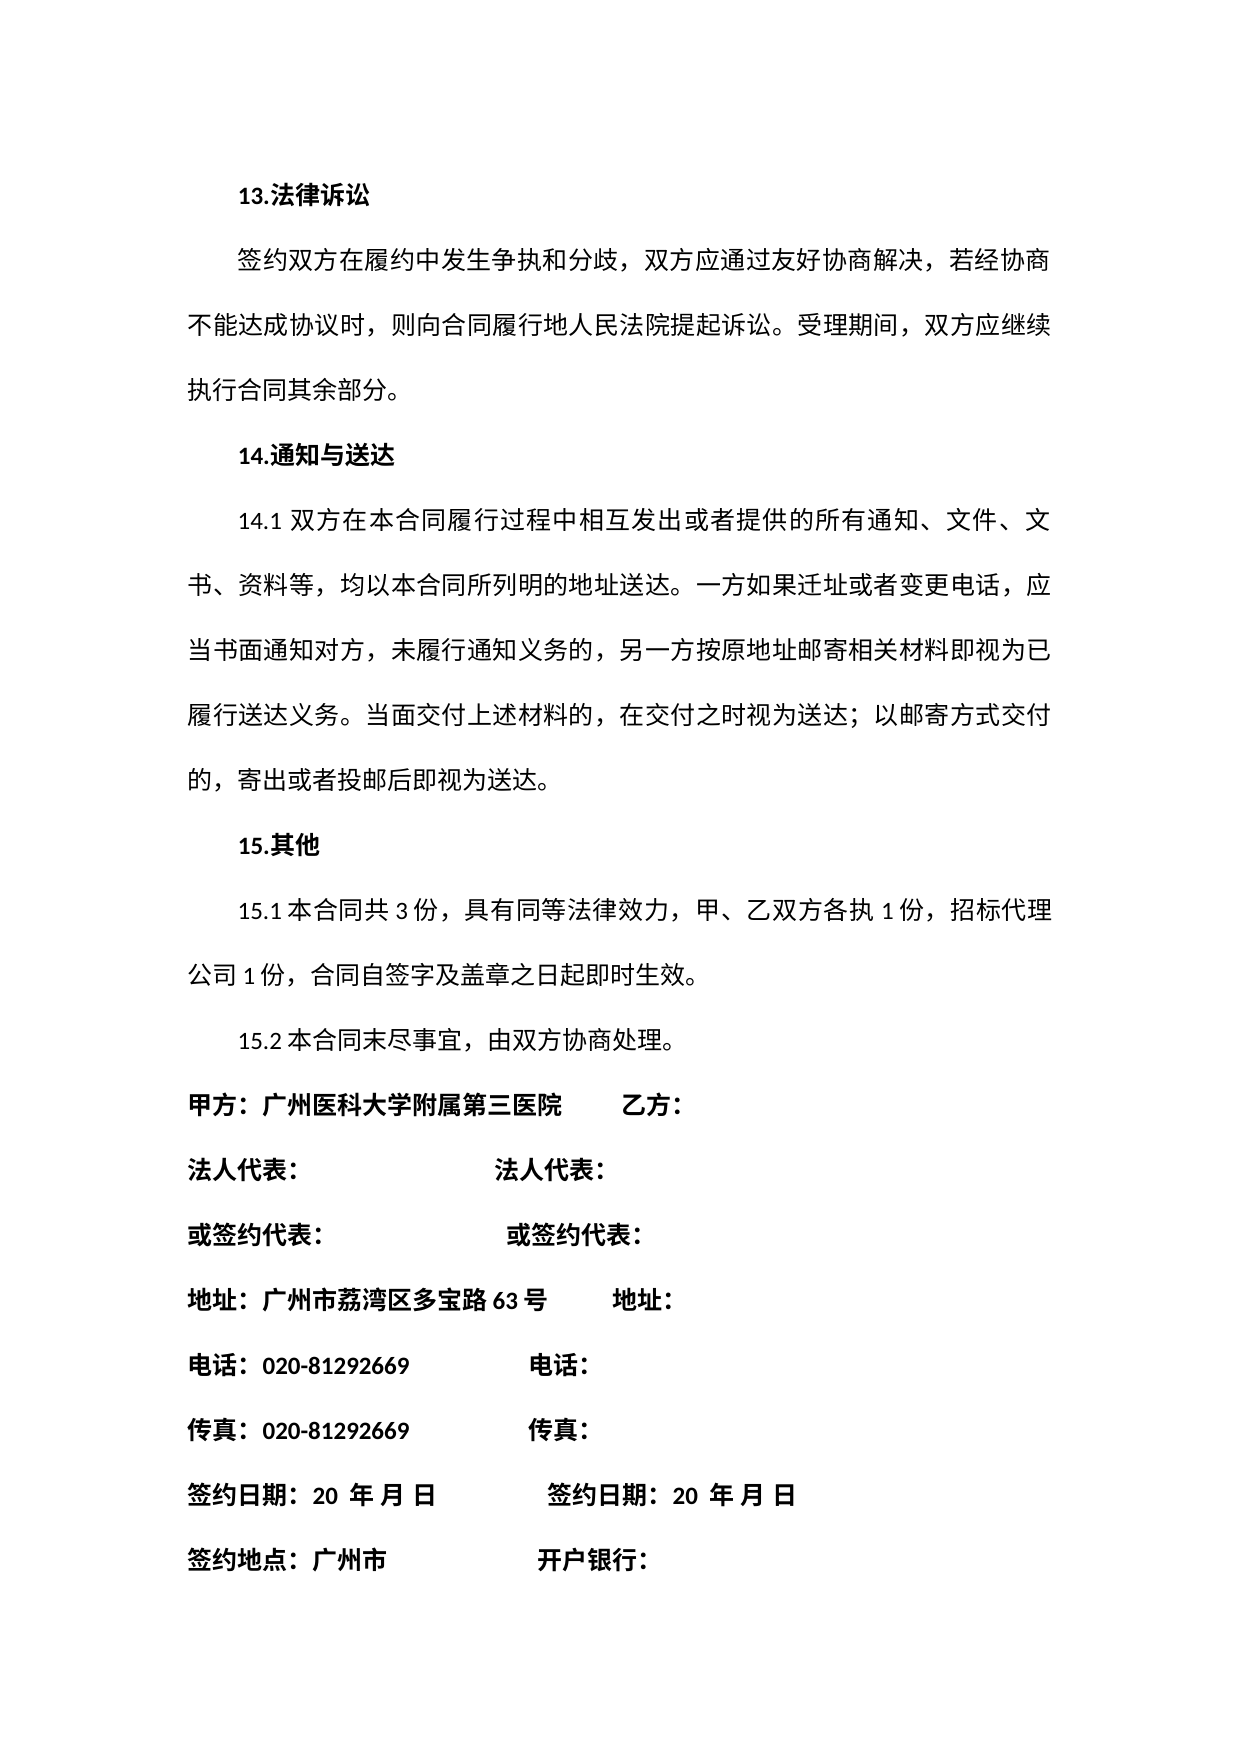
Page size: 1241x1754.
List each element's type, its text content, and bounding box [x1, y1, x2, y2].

text 甲方：广州医科大学附属第三医院 乙方： [187, 1072, 1053, 1137]
text 14.1 双方在本合同履行过程中相互发出或者提供的所有通知、文件、文书、资料等，均以本合同所列明的地址送达。一方如果迁址或者变更电话，应当书面通知对方，未履行通知义务的，另一方按原地址邮寄相关材料即视为已履行送达义务。当面交付上述材料的，在交付之时视为送达；以邮寄方式交付的，寄出或者投邮后即视为送达。 [187, 487, 1053, 812]
text 地址：广州市荔湾区多宝路63号 地址： [187, 1267, 1053, 1332]
text 14.通知与送达 [187, 422, 1053, 487]
text 传真：020-81292669 传真： [187, 1397, 1053, 1462]
text 法人代表： 法人代表： [187, 1137, 1053, 1202]
text 电话：020-81292669 电话： [187, 1332, 1053, 1397]
text 15.1本合同共3份，具有同等法律效力，甲、乙双方各执1份，招标代理公司1份，合同自签字及盖章之日起即时生效。 [187, 877, 1053, 1007]
text 15.其他 [187, 812, 1053, 877]
text 签约地点：广州市 开户银行： [187, 1527, 1053, 1592]
text 签约日期：20 年 月 日 签约日期：20 年 月 日 [187, 1462, 1053, 1527]
text 15.2本合同末尽事宜，由双方协商处理。 [187, 1007, 1053, 1072]
text 13.法律诉讼 [187, 162, 1053, 227]
text 或签约代表： 或签约代表： [187, 1202, 1053, 1267]
text 签约双方在履约中发生争执和分歧，双方应通过友好协商解决，若经协商不能达成协议时，则向合同履行地人民法院提起诉讼。受理期间，双方应继续执行合同其余部分。 [187, 227, 1053, 422]
